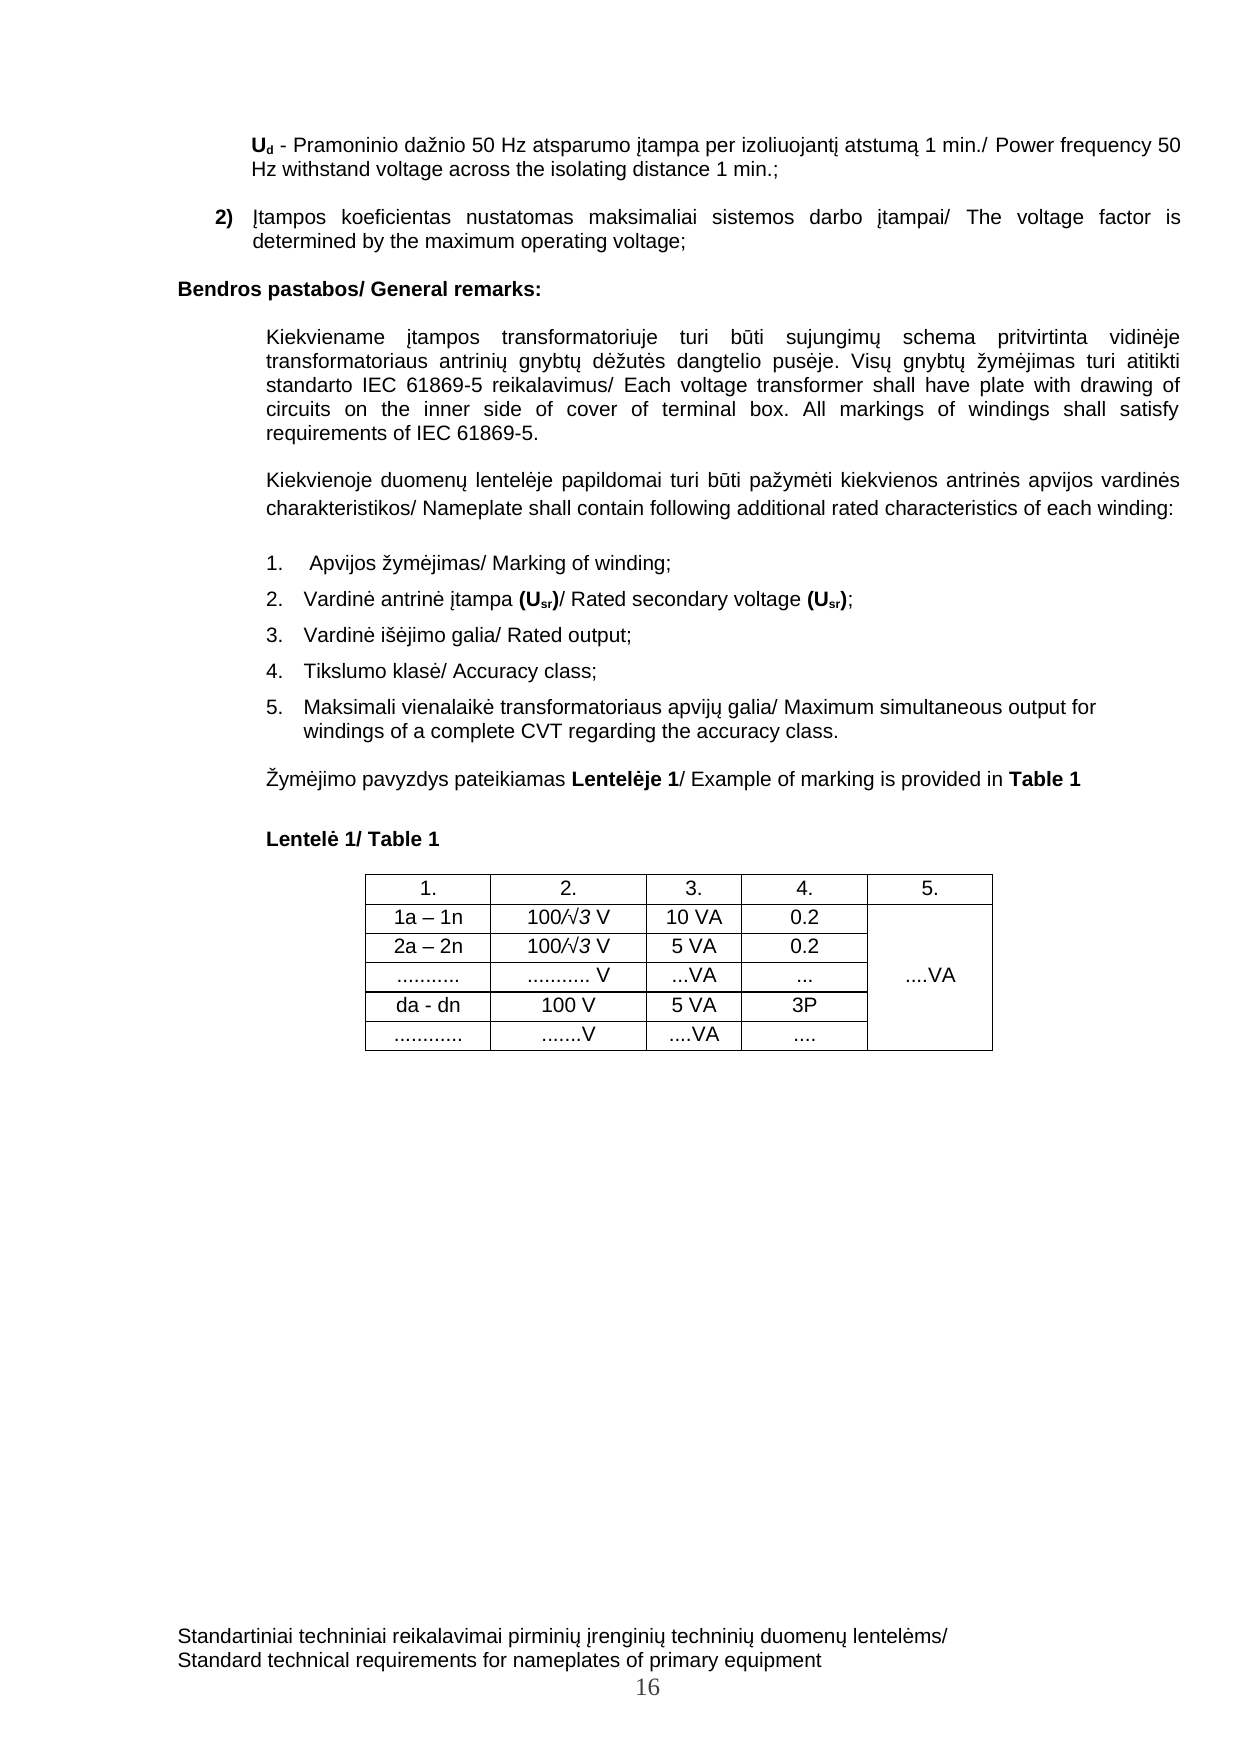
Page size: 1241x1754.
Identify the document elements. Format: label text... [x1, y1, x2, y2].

list Apvijos žymėjimas/ Marking of winding; [266, 551, 1181, 575]
table_cell 5 VA [647, 934, 741, 962]
list Vardinė antrinė įtampa (Usr)/ Rated secondary voltage (Usr); [266, 587, 1181, 611]
text Bendros pastabos/ General remarks: [177, 277, 1181, 301]
table_cell 2a – 2n [366, 934, 490, 962]
table_cell ........... V [491, 963, 646, 991]
text Kiekvienoje duomenų lentelėje papildomai turi būti pažymėti kiekvienos antrinės apvijos vardinės charakteristikos/ Nameplate shall contain following additional rated characteristics of each winding: [266, 468, 1181, 520]
table_header 1. [366, 875, 490, 903]
table_header 2. [491, 875, 646, 903]
text Ud - Pramoninio dažnio 50 Hz atsparumo įtampa per izoliuojantį atstumą 1 min./ Power frequency 50 Hz withstand voltage across the isolating distance 1 min.; [251, 133, 1181, 181]
table_header 5. [868, 875, 992, 903]
table_cell da - dn [366, 993, 490, 1021]
list Vardinė išėjimo galia/ Rated output; [266, 623, 1181, 647]
table_cell 10 VA [647, 905, 741, 933]
table_cell 100/√3 V [491, 905, 646, 933]
table_cell ....VA [647, 1022, 741, 1050]
text Kiekviename įtampos transformatoriuje turi būti sujungimų schema pritvirtinta vidinėje transformatoriaus antrinių gnybtų dėžutės dangtelio pusėje. Visų gnybtų žymėjimas turi atitikti standarto IEC 61869-5 reikalavimus/ Each voltage transformer shall have plate with drawing of circuits on the inner side of cover of terminal box. All markings of windings shall satisfy requirements of IEC 61869-5. [266, 324, 1181, 444]
table_cell ........... [366, 963, 490, 991]
table_header 4. [742, 875, 867, 903]
list Maksimali vienalaikė transformatoriaus apvijų galia/ Maximum simultaneous output for windings of a complete CVT regarding the accuracy class. [266, 694, 1181, 742]
text Lentelė 1/ Table 1 [266, 826, 1181, 850]
table_cell 100 V [491, 993, 646, 1021]
list Įtampos koeficientas nustatomas maksimaliai sistemos darbo įtampai/ The voltage factor is determined by the maximum operating voltage; [215, 205, 1181, 253]
table_cell ............ [366, 1022, 490, 1050]
table_cell ... [742, 963, 867, 991]
table_cell 100/√3 V [491, 934, 646, 962]
table_cell 5 VA [647, 993, 741, 1021]
table_header 3. [647, 875, 741, 903]
table_cell 3P [742, 993, 867, 1021]
table_cell .... [742, 1022, 867, 1050]
table_cell ...VA [647, 963, 741, 991]
list Tikslumo klasė/ Accuracy class; [266, 659, 1181, 683]
table_cell .......V [491, 1022, 646, 1050]
table_cell 0.2 [742, 934, 867, 962]
text Žymėjimo pavyzdys pateikiamas Lentelėje 1/ Example of marking is provided in Table 1 [177, 766, 1181, 790]
table_cell 1a – 1n [366, 905, 490, 933]
table_cell 0.2 [742, 905, 867, 933]
table_cell ....VA [868, 905, 992, 1050]
